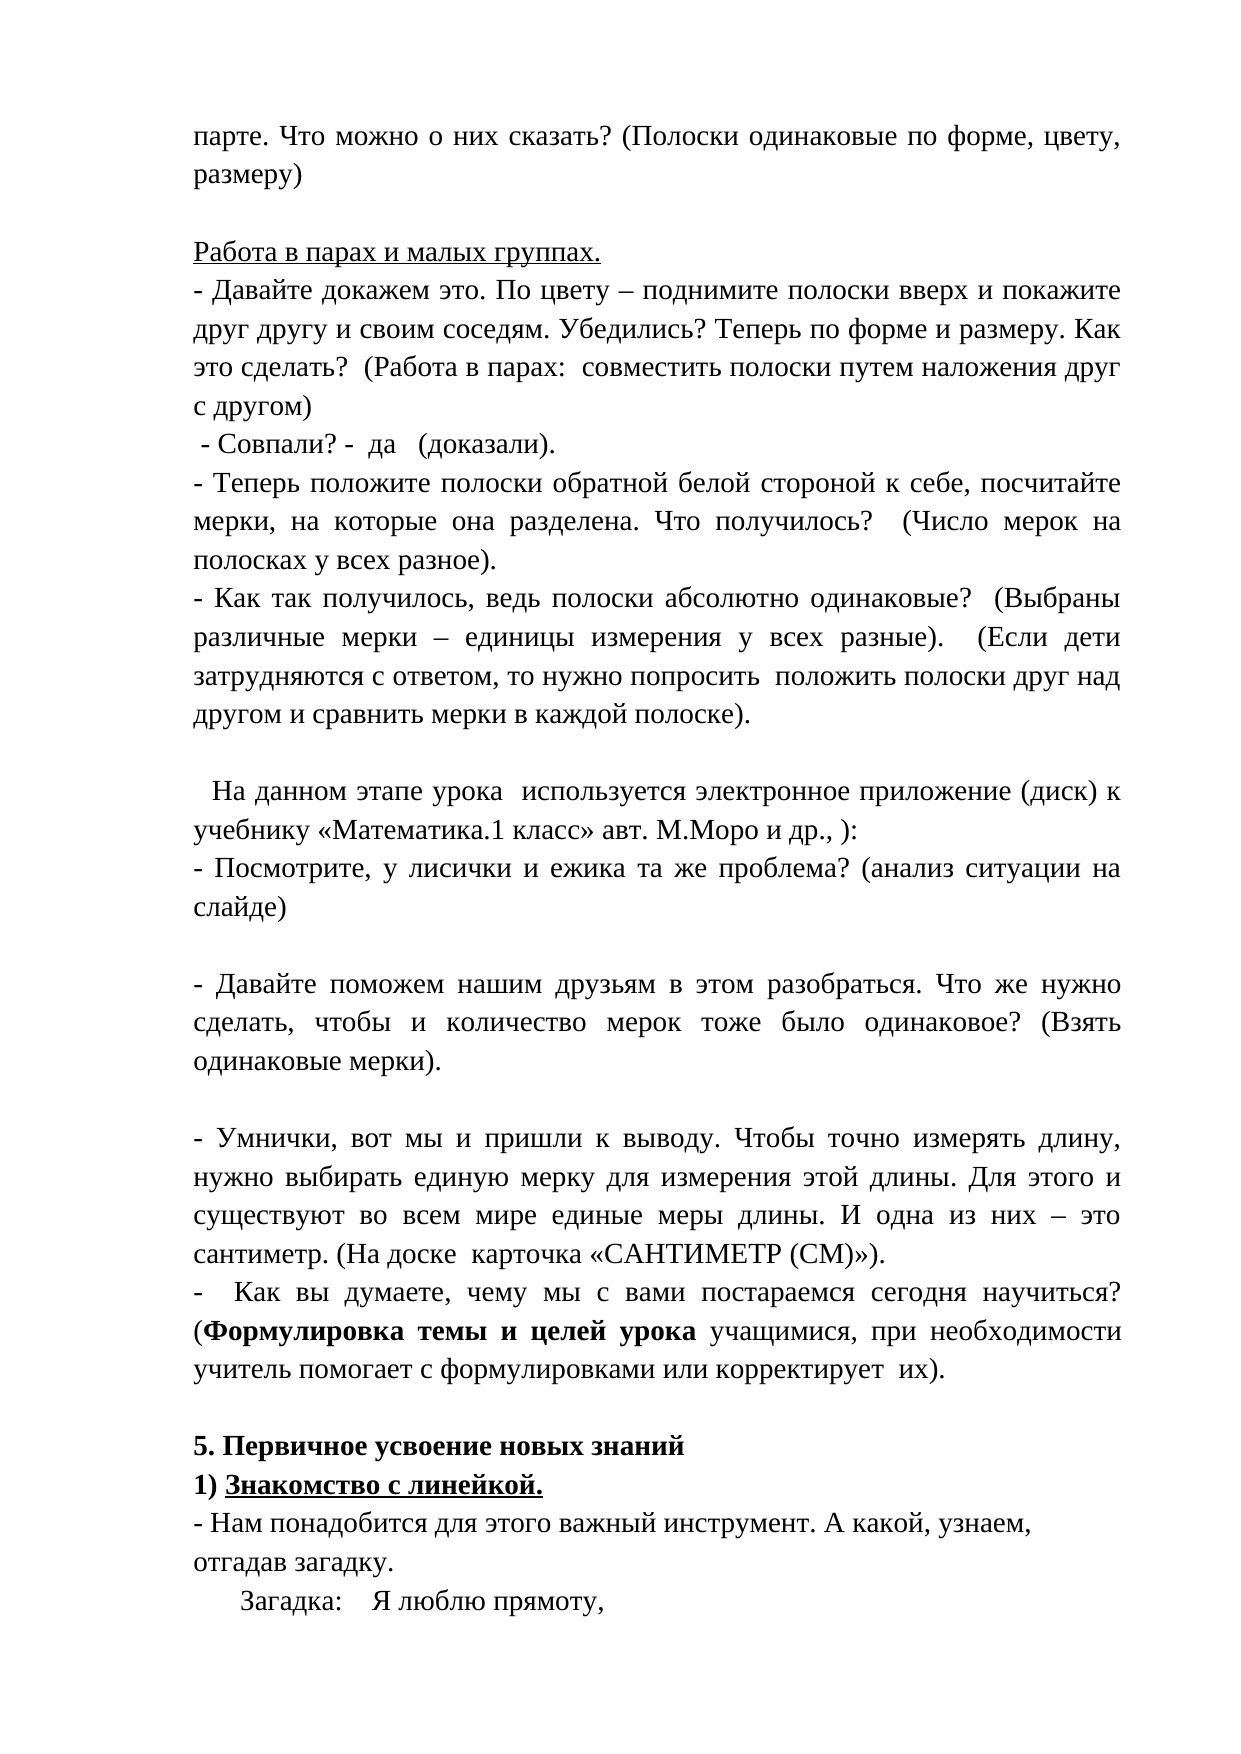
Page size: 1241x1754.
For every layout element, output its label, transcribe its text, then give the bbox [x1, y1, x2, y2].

list 1) Знакомство с линейкой. [193, 1467, 1122, 1501]
list Загадка: Я люблю прямоту, [193, 1583, 1122, 1616]
list - Посмотрите, у лисички и ежика та же проблема? (анализ ситуации на слайде) [193, 850, 1122, 922]
list - Как так получилось, ведь полоски абсолютно одинаковые? (Выбраны различные мерки – единицы измерения у всех разные). (Если дети затрудняются с ответом, то нужно попросить положить полоски друг над другом и сравнить мерки в каждой полоске). [193, 581, 1122, 730]
list - Совпали? - да (доказали). [193, 426, 1122, 460]
list - Умнички, вот мы и пришли к выводу. Чтобы точно измерять длину, нужно выбирать единую мерку для измерения этой длины. Для этого и существуют во всем мире единые меры длины. И одна из них – это сантиметр. (На доске карточка «САНТИМЕТР (СМ)»). [193, 1120, 1122, 1269]
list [193, 118, 1122, 190]
list - Давайте поможем нашим друзьям в этом разобраться. Что же нужно сделать, чтобы и количество мерок тоже было одинаковое? (Взять одинаковые мерки). [193, 966, 1122, 1077]
list - Теперь положите полоски обратной белой стороной к себе, посчитайте мерки, на которые она разделена. Что получилось? (Число мерок на полосках у всех разное). [193, 465, 1122, 576]
list - Как вы думаете, чему мы с вами постараемся сегодня научиться? (Формулировка темы и целей урока учащимися, при необходимости учитель помогает с формулировками или корректирует их). [193, 1274, 1122, 1385]
list На данном этапе урока используется электронное приложение (диск) к учебнику «Математика.1 класс» авт. М.Моро и др., ): [193, 773, 1122, 845]
list - Нам понадобится для этого важный инструмент. А какой, узнаем, отгадав загадку. [193, 1506, 1122, 1578]
list - Давайте докажем это. По цвету – поднимите полоски вверх и покажите друг другу и своим соседям. Убедились? Теперь по форме и размеру. Как это сделать? (Работа в парах: совместить полоски путем наложения друг с другом) [193, 272, 1122, 421]
list 5. Первичное усвоение новых знаний [193, 1428, 1122, 1462]
list Работа в парах и малых группах. [193, 234, 1122, 267]
